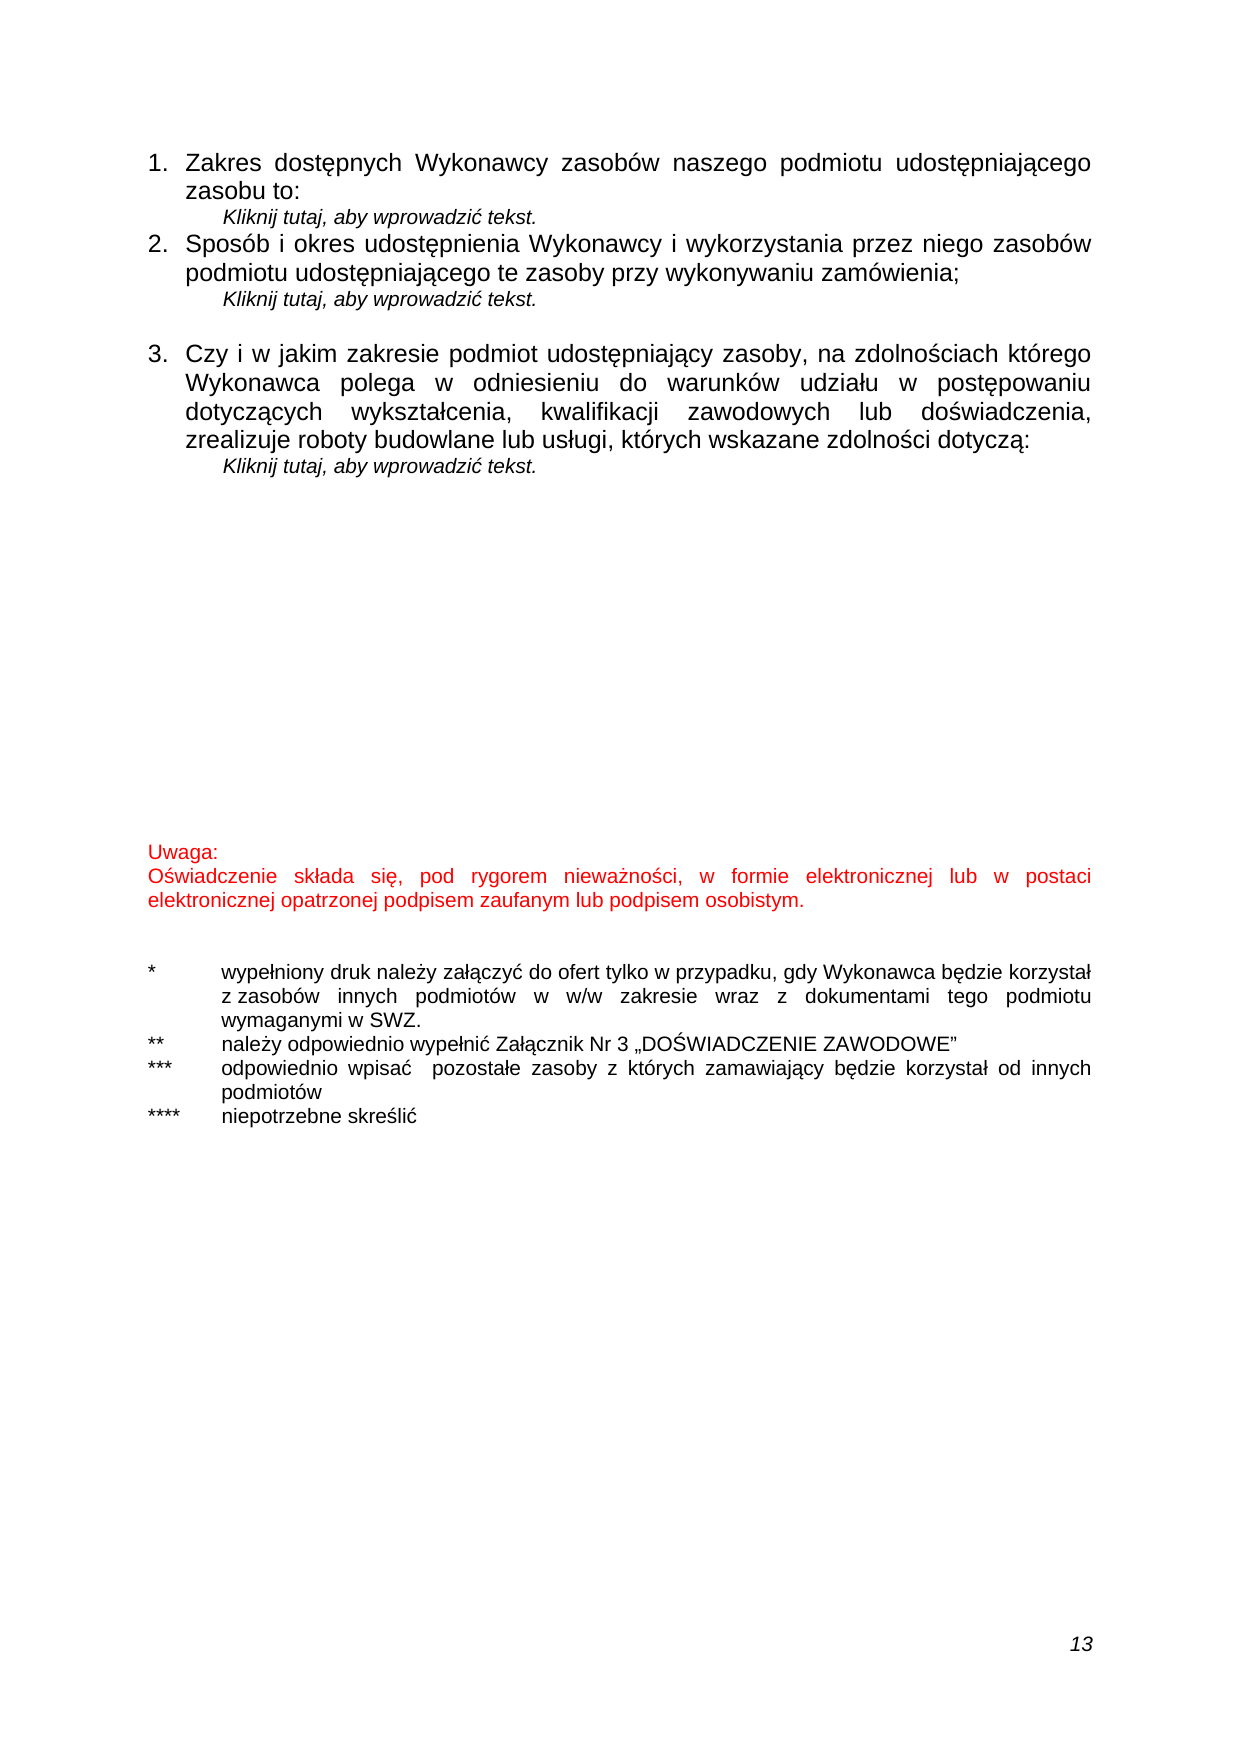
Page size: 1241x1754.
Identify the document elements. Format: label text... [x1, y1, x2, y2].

text ** należy odpowiednio wypełnić Załącznik Nr 3 „DOŚWIADCZENIE ZAWODOWE” [148, 1032, 1093, 1056]
list Zakres dostępnych Wykonawcy zasobów naszego podmiotu udostępniającego zasobu to: [148, 148, 1093, 205]
list Czy i w jakim zakresie podmiot udostępniający zasoby, na zdolnościach którego Wykonawca polega w odniesieniu do warunków udziału w postępowaniu dotyczących wykształcenia, kwalifikacji zawodowych lub doświadczenia, zrealizuje roboty budowlane lub usługi, których wskazane zdolności dotyczą: [148, 339, 1093, 454]
text Uwaga: [148, 840, 1093, 864]
text Oświadczenie składa się, pod rygorem nieważności, w formie elektronicznej lub w postaci elektronicznej opatrzonej podpisem zaufanym lub podpisem osobistym. [148, 864, 1093, 912]
text *** odpowiednio wpisać pozostałe zasoby z których zamawiający będzie korzystał od innych podmiotów [148, 1056, 1093, 1103]
list Sposób i okres udostępnienia Wykonawcy i wykorzystania przez niego zasobów podmiotu udostępniającego te zasoby przy wykonywaniu zamówienia; [148, 229, 1093, 287]
text * wypełniony druk należy załączyć do ofert tylko w przypadku, gdy Wykonawca będzie korzystał z zasobów innych podmiotów w w/w zakresie wraz z dokumentami tego podmiotu wymaganymi w SWZ. [148, 960, 1093, 1032]
text **** niepotrzebne skreślić [148, 1103, 1093, 1127]
